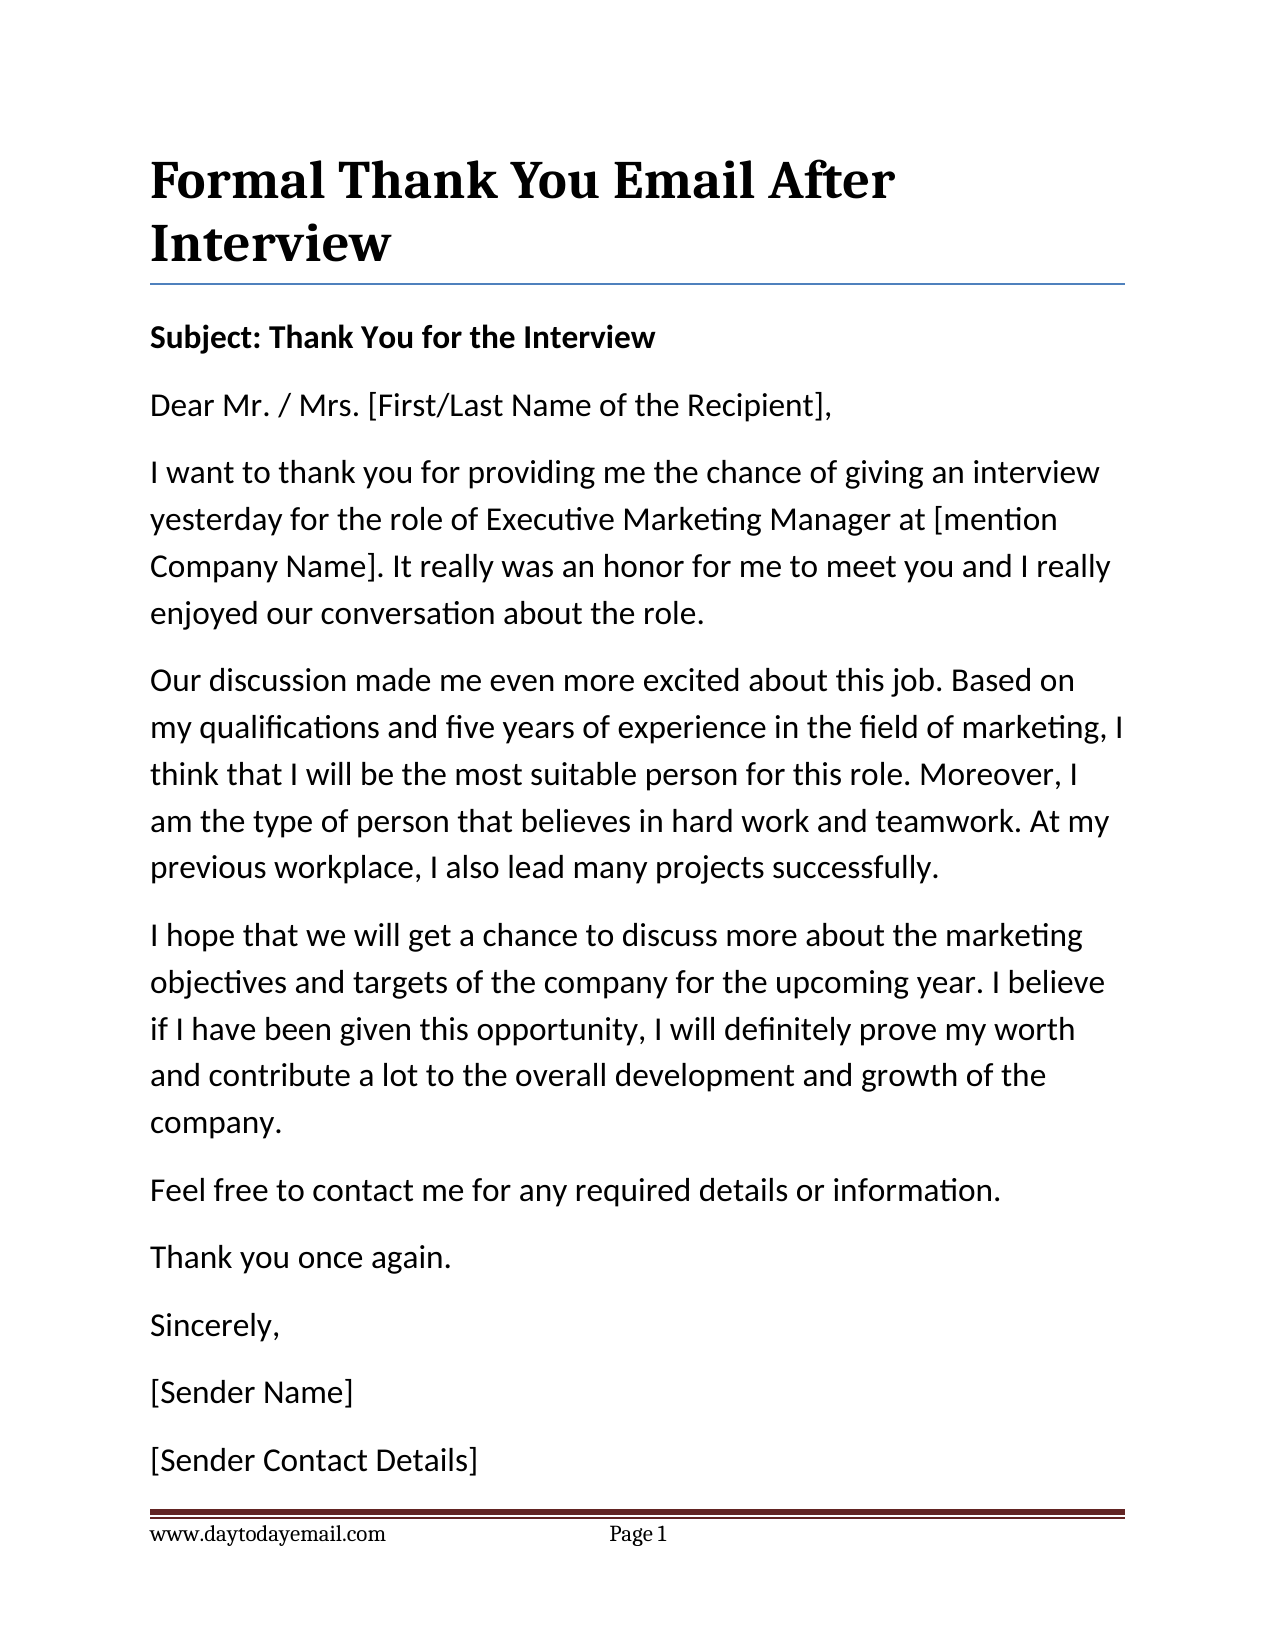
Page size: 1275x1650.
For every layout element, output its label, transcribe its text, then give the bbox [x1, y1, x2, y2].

text [Sender Contact Details] [150, 1439, 1125, 1480]
text Feel free to contact me for any required details or information. [150, 1169, 1125, 1209]
text Our discussion made me even more excited about this job. Based on my qualifications and five years of experience in the field of marketing, I think that I will be the most suitable person for this role. Moreover, I am the type of person that believes in hard work and teamwork. At my previous workplace, I also lead many projects successfully. [150, 659, 1125, 887]
text Subject: Thank You for the Interview [150, 316, 1125, 357]
title Formal Thank You Email After Interview [150, 150, 1125, 283]
text [Sender Name] [150, 1372, 1125, 1412]
text Sincerely, [150, 1304, 1125, 1345]
text I want to thank you for providing me the chance of giving an interview yesterday for the role of Executive Marketing Manager at [mention Company Name]. It really was an honor for me to meet you and I really enjoyed our conversation about the role. [150, 451, 1125, 632]
text Dear Mr. / Mrs. [First/Last Name of the Recipient], [150, 384, 1125, 424]
text I hope that we will get a chance to discuss more about the marketing objectives and targets of the company for the upcoming year. I believe if I have been given this opportunity, I will definitely prove my worth and contribute a lot to the overall development and growth of the company. [150, 914, 1125, 1142]
text Thank you once again. [150, 1236, 1125, 1277]
